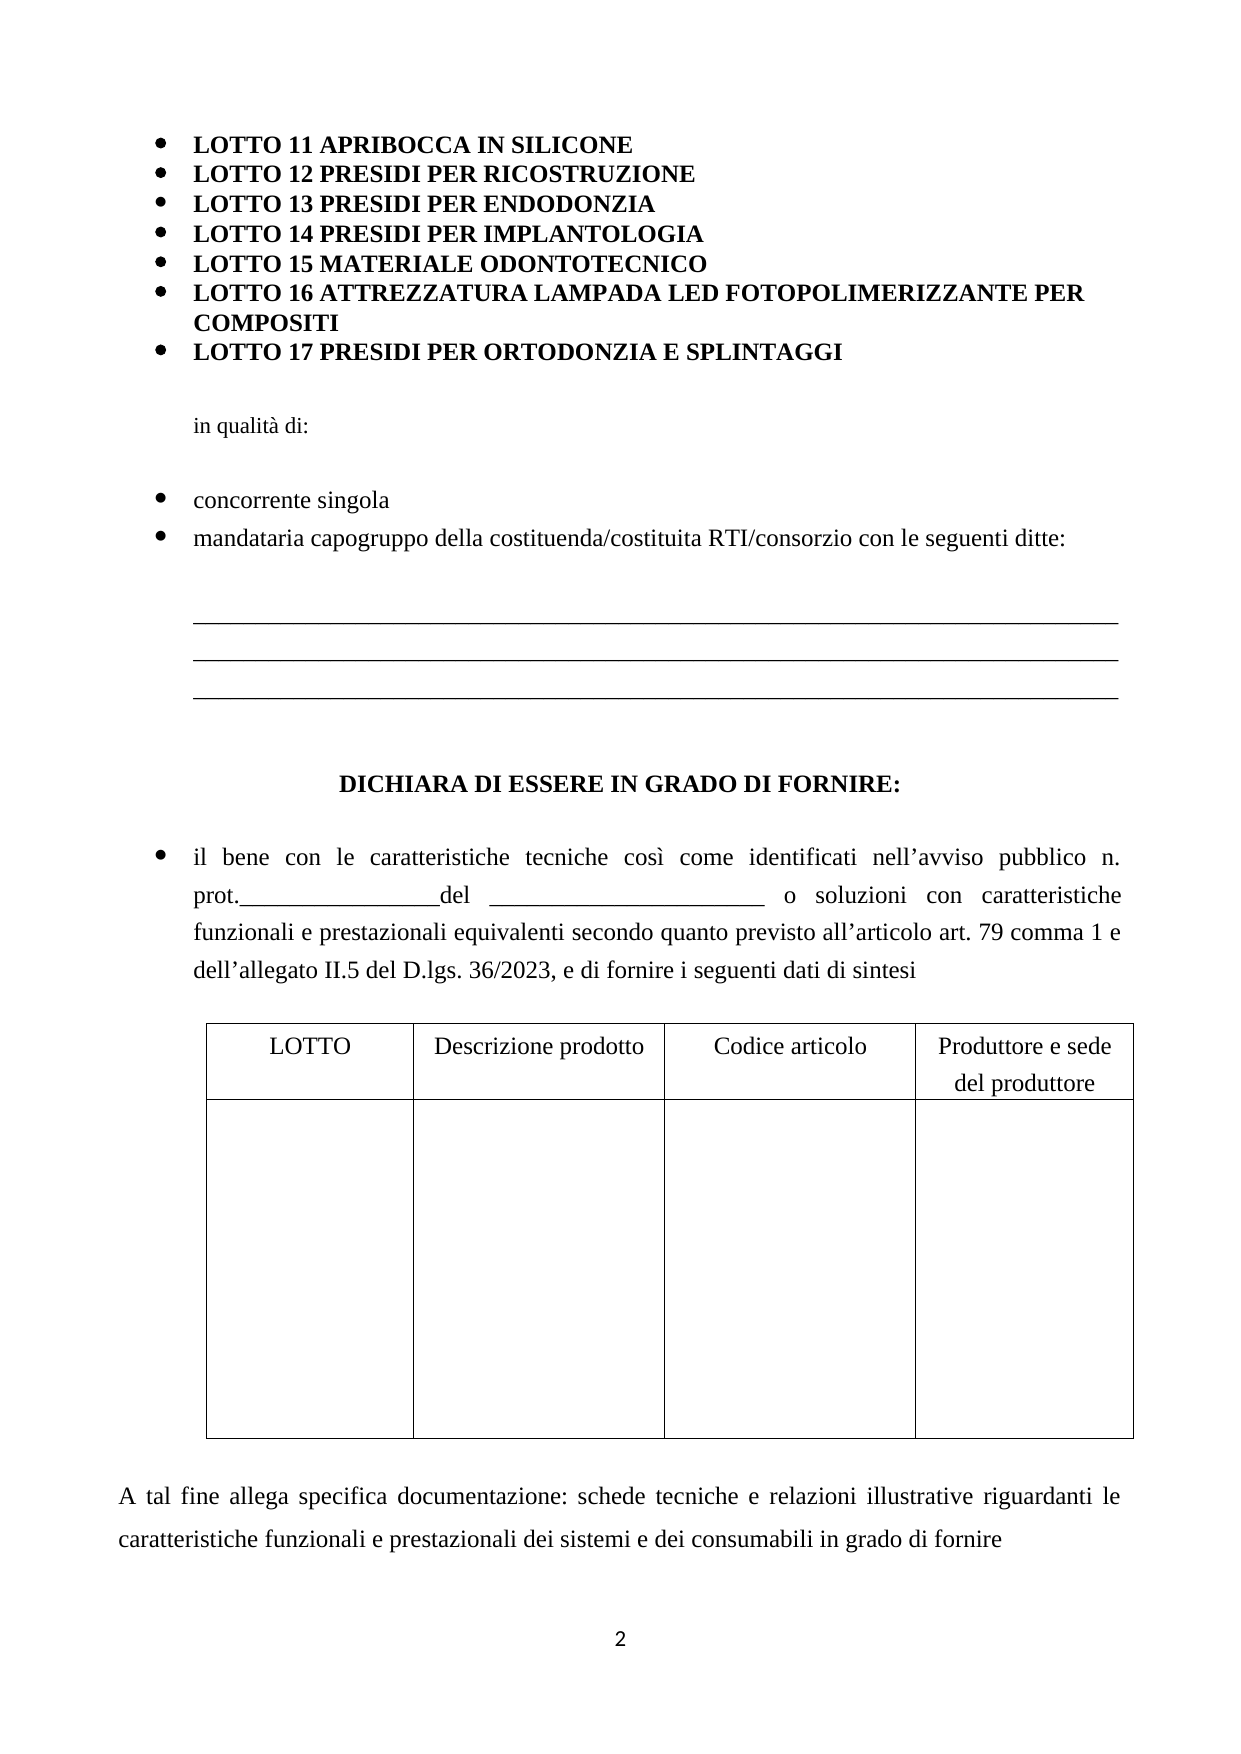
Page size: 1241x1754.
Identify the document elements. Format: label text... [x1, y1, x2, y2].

text ______________________________________________________________________________________________________________________________________________________________________________________________________________________________ [193, 591, 1122, 704]
table_cell [916, 1100, 1133, 1438]
list LOTTO 13 PRESIDI PER ENDODONZIA [156, 189, 1122, 219]
table_header Codice articolo [665, 1024, 915, 1099]
list concorrente singola [156, 479, 1122, 516]
list in qualità di: [193, 404, 1122, 441]
list LOTTO 12 PRESIDI PER RICOSTRUZIONE [156, 159, 1122, 189]
text A tal fine allega specifica documentazione: schede tecniche e relazioni illustrative riguardanti le caratteristiche funzionali e prestazionali dei sistemi e dei consumabili in grado di fornire [118, 1481, 1122, 1553]
table_header LOTTO [207, 1024, 413, 1099]
list LOTTO 15 MATERIALE ODONTOTECNICO [156, 249, 1122, 278]
list LOTTO 11 APRIBOCCA IN SILICONE [156, 130, 1122, 159]
table_cell [414, 1100, 664, 1438]
list LOTTO 17 PRESIDI PER ORTODONZIA E SPLINTAGGI [156, 337, 1122, 366]
table_header Produttore e sede del produttore [916, 1024, 1133, 1099]
list LOTTO 14 PRESIDI PER IMPLANTOLOGIA [156, 219, 1122, 249]
list mandataria capogruppo della costituenda/costituita RTI/consorzio con le seguenti ditte: [156, 516, 1122, 554]
table_header Descrizione prodotto [414, 1024, 664, 1099]
table_cell [207, 1100, 413, 1438]
list il bene con le caratteristiche tecniche così come identificati nell’avviso pubblico n. prot.________________del ______________________ o soluzioni con caratteristiche funzionali e prestazionali equivalenti secondo quanto previsto all’articolo art. 79 comma 1 e dell’allegato II.5 del D.lgs. 36/2023, e di fornire i seguenti dati di sintesi [156, 836, 1122, 986]
table_cell [665, 1100, 915, 1438]
list LOTTO 16 ATTREZZATURA LAMPADA LED FOTOPOLIMERIZZANTE PER COMPOSITI [156, 278, 1122, 337]
text DICHIARA DI ESSERE IN GRADO DI FORNIRE: [118, 769, 1122, 798]
